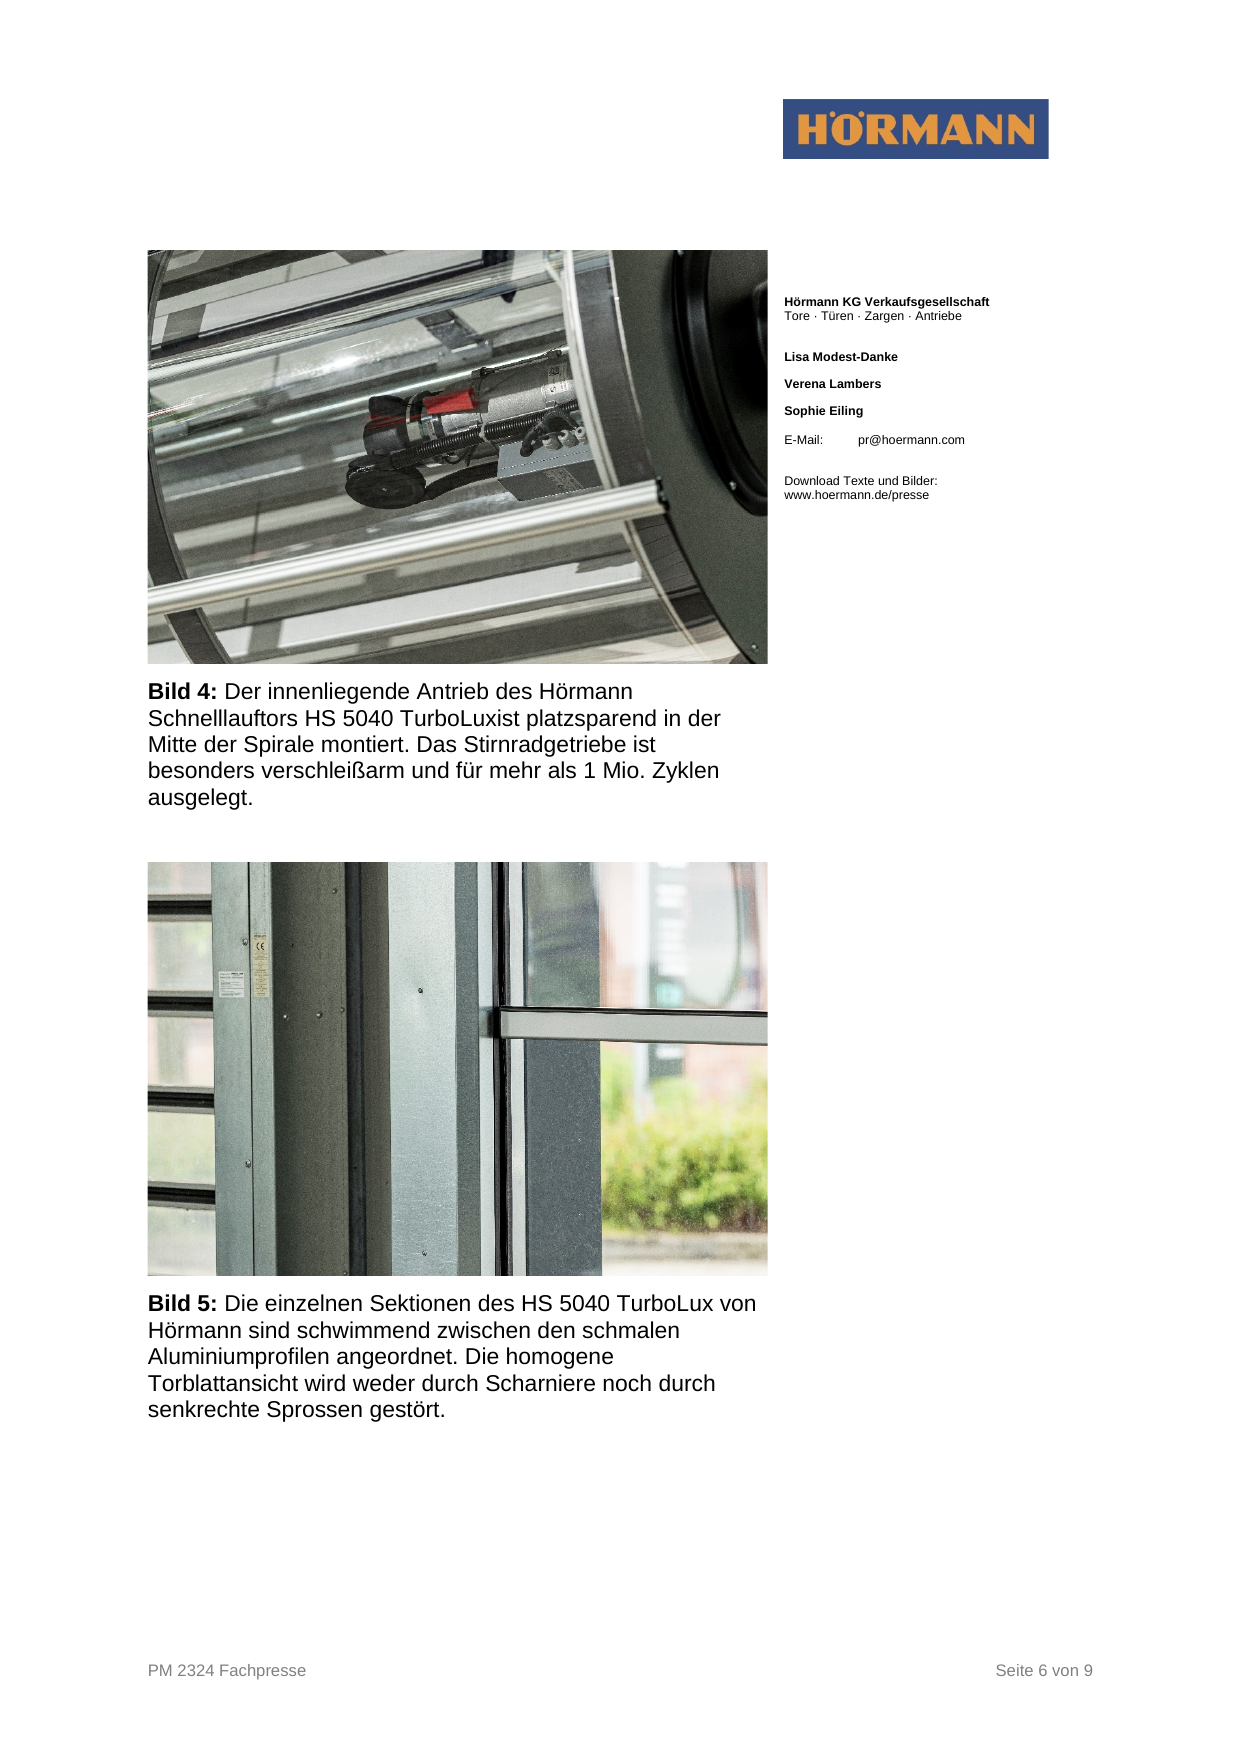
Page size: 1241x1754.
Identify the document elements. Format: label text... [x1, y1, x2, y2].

text Bild 5: Die einzelnen Sektionen des HS 5040 TurboLux von Hörmann sind schwimmend zwischen den schmalen Aluminiumprofilen angeordnet. Die homogene Torblattansicht wird weder durch Scharniere noch durch senkrechte Sprossen gestört. [148, 1290, 766, 1422]
text Bild 4: Der innenliegende Antrieb des Hörmann Schnelllauftors HS 5040 TurboLuxist platzsparend in der Mitte der Spirale montiert. Das Stirnradgetriebe ist besonders verschleißarm und für mehr als 1 Mio. Zyklen ausgelegt. [148, 678, 766, 810]
picture [147, 250, 768, 664]
picture [783, 99, 1049, 159]
picture [147, 862, 768, 1276]
